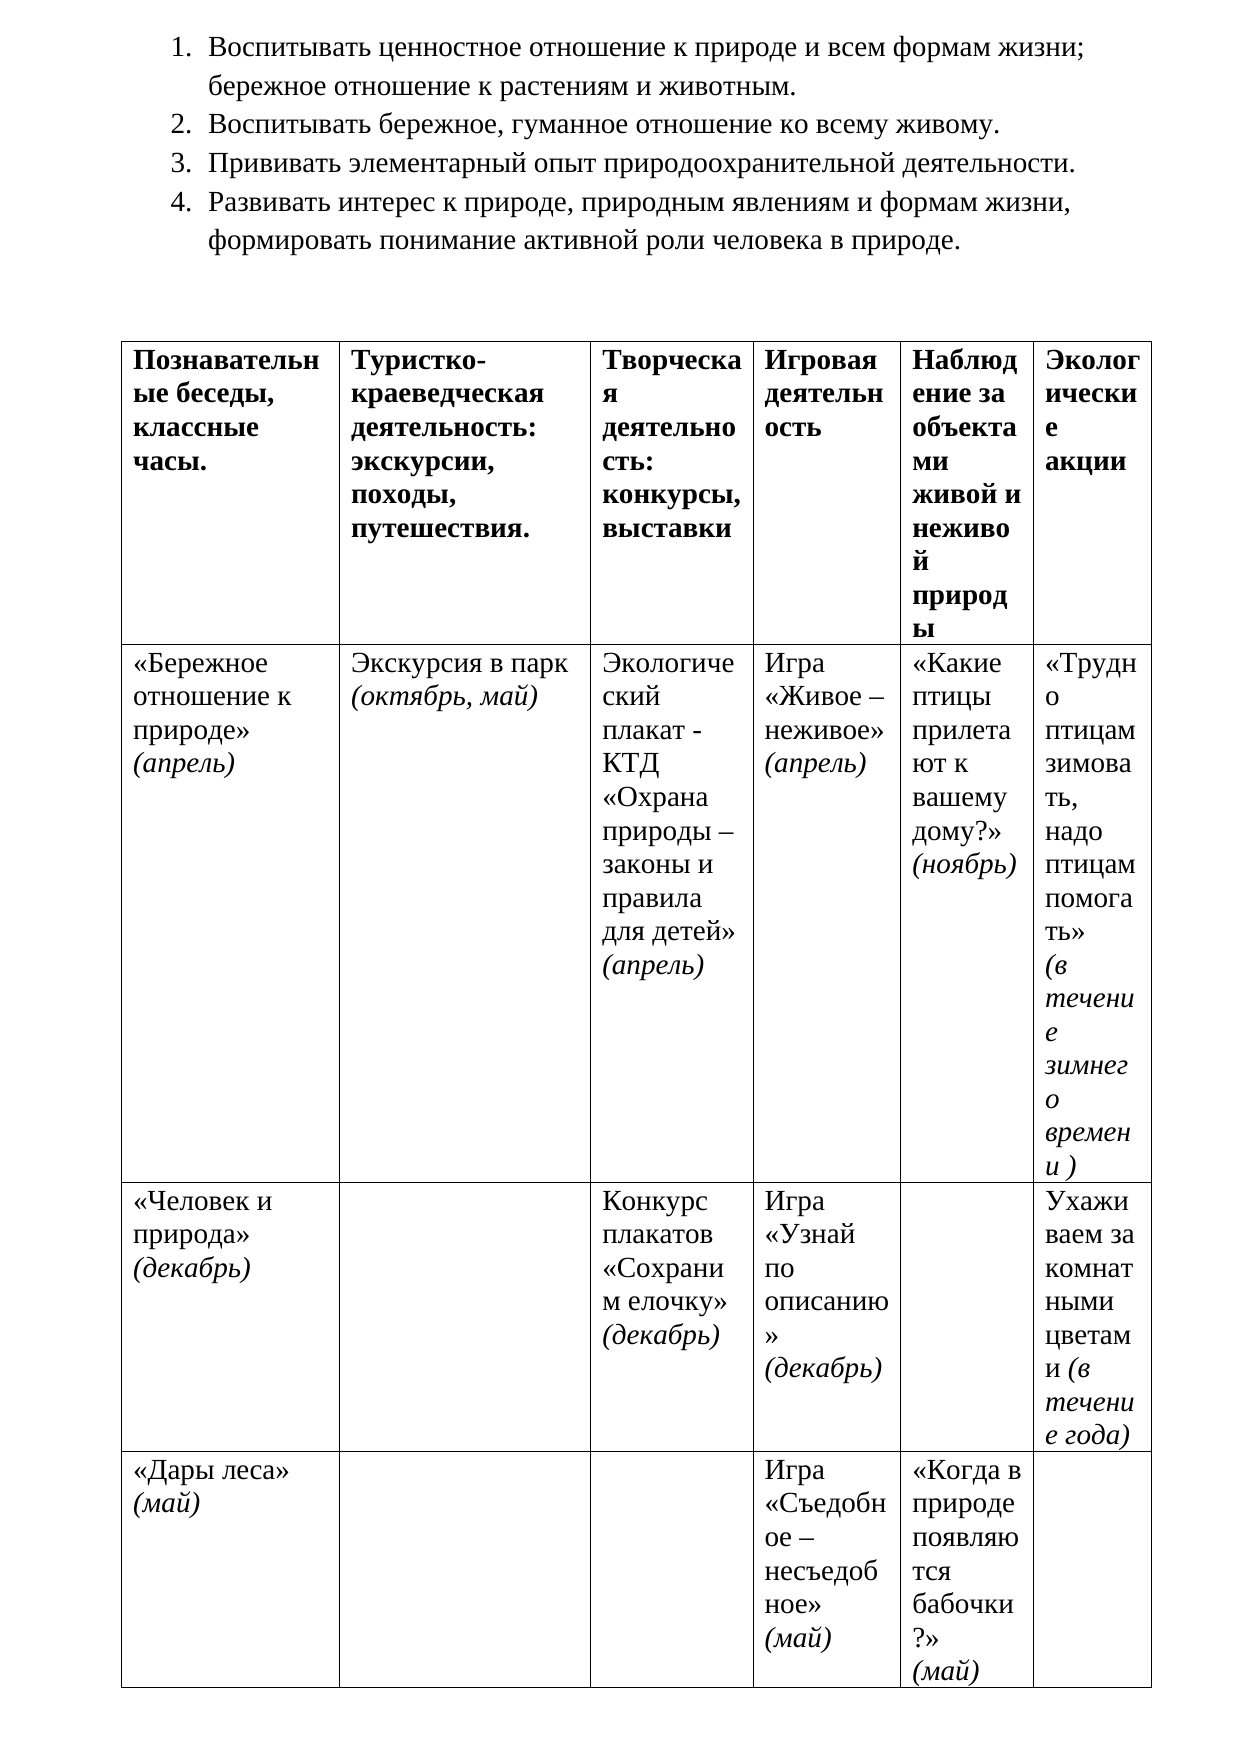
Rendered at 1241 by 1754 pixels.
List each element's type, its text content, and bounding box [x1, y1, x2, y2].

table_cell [901, 1452, 1033, 1687]
table_header Туристко-краеведческая деятельность: экскурсии, походы, путешествия. [340, 342, 590, 644]
table_header Творческая деятельность: конкурсы, выставки [591, 342, 753, 644]
table_cell Игра «Узнай по описанию» (декабрь) [754, 1183, 900, 1451]
table_cell [1034, 1452, 1151, 1687]
table_cell «Какие птицы прилетают к вашему дому?» (ноябрь) [901, 645, 1033, 1182]
table_cell [340, 1452, 590, 1687]
table_cell [340, 1183, 590, 1451]
table_cell «Дары леса» (май) [122, 1452, 339, 1687]
table_cell Экологический плакат - КТД «Охрана природы – законы и правила для детей» (апрель) [591, 645, 753, 1182]
list Прививать элементарный опыт природоохранительной деятельности. [170, 145, 1122, 179]
table_header Игровая деятельность [754, 342, 900, 644]
table_cell [901, 1183, 1033, 1451]
table_cell [591, 1452, 753, 1687]
list Развивать интерес к природе, природным явлениям и формам жизни, формировать понимание активной роли человека в природе. [170, 184, 1122, 256]
table_cell Экскурсия в парк (октябрь, май) [340, 645, 590, 1182]
table_cell «Человек и природа» (декабрь) [122, 1183, 339, 1451]
list Воспитывать бережное, гуманное отношение ко всему живому. [170, 107, 1122, 140]
table_header Экологические акции [1034, 342, 1151, 644]
table_cell «Бережное отношение к природе» (апрель) [122, 645, 339, 1182]
table_cell «Трудно птицам зимовать, надо птицам помогать» (в течение зимнего времени ) [1034, 645, 1151, 1182]
table_cell Ухаживаем за комнатными цветами (в течение года) [1034, 1183, 1151, 1451]
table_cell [754, 1452, 900, 1687]
list Воспитывать ценностное отношение к природе и всем формам жизни; бережное отношение к растениям и животным. [170, 29, 1122, 102]
table_header Познавательные беседы, классные часы. [122, 342, 339, 644]
table_header Наблюдение за объектами живой и неживой природы [901, 342, 1033, 644]
table_cell Игра «Живое – неживое» (апрель) [754, 645, 900, 1182]
table_cell Конкурс плакатов «Сохраним елочку» (декабрь) [591, 1183, 753, 1451]
